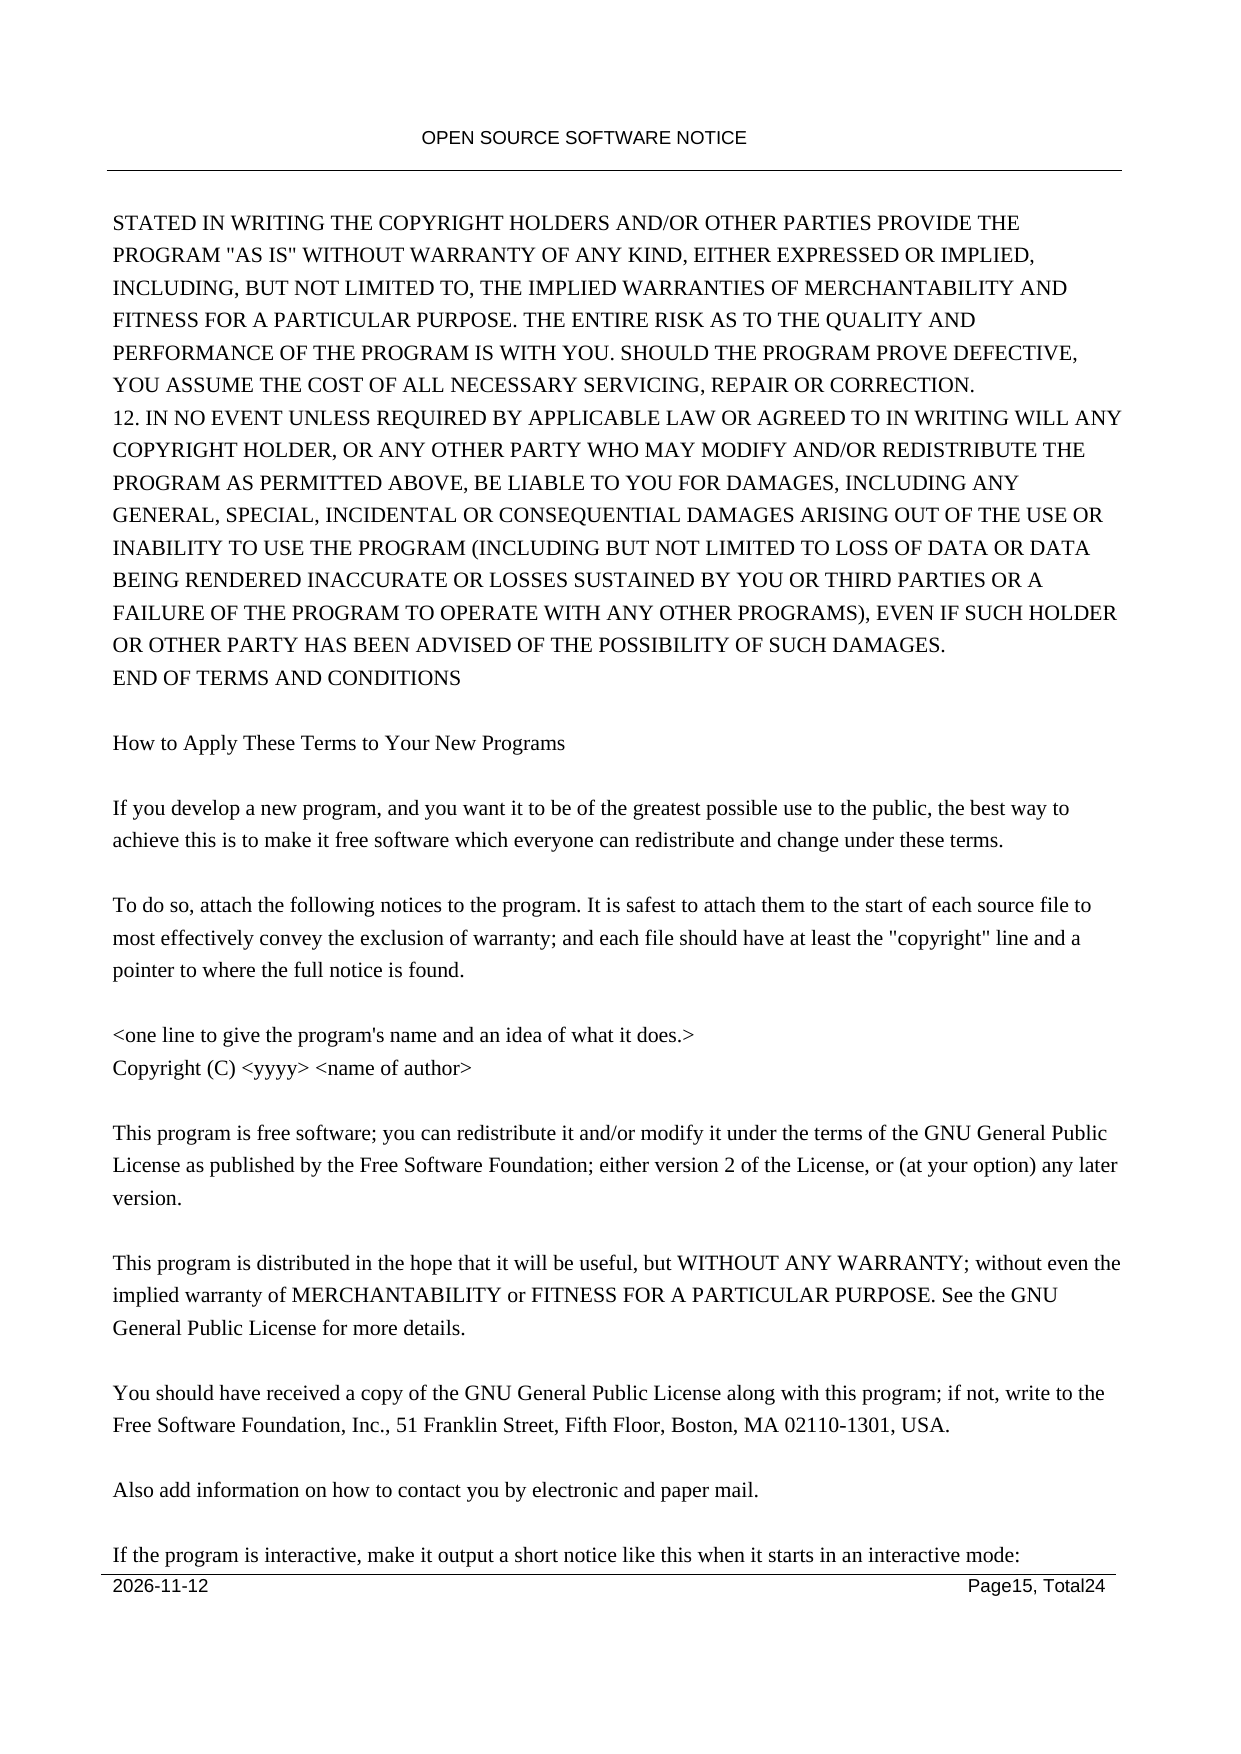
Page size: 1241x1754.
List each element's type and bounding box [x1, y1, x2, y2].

text [112, 206, 1128, 1571]
